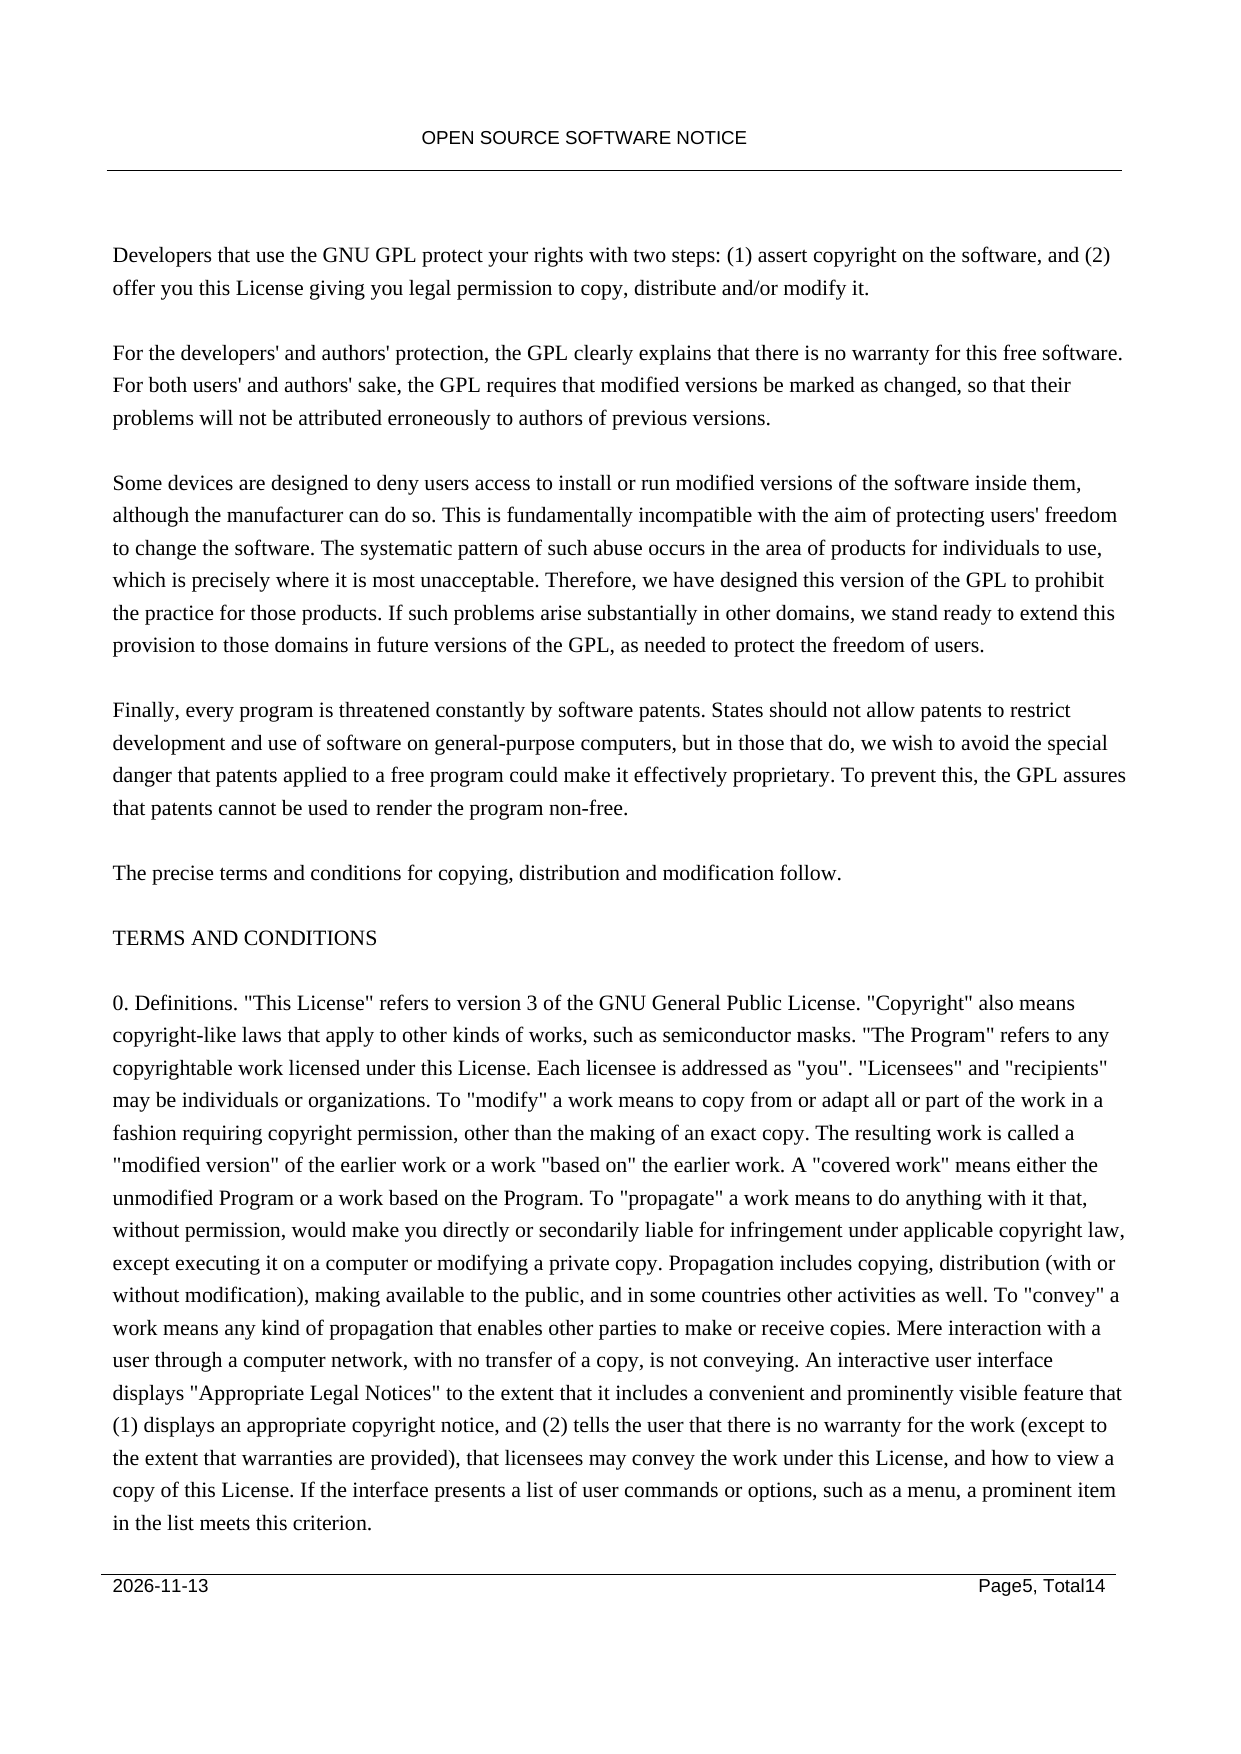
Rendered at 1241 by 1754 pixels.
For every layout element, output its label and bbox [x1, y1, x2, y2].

text [112, 206, 1128, 1539]
